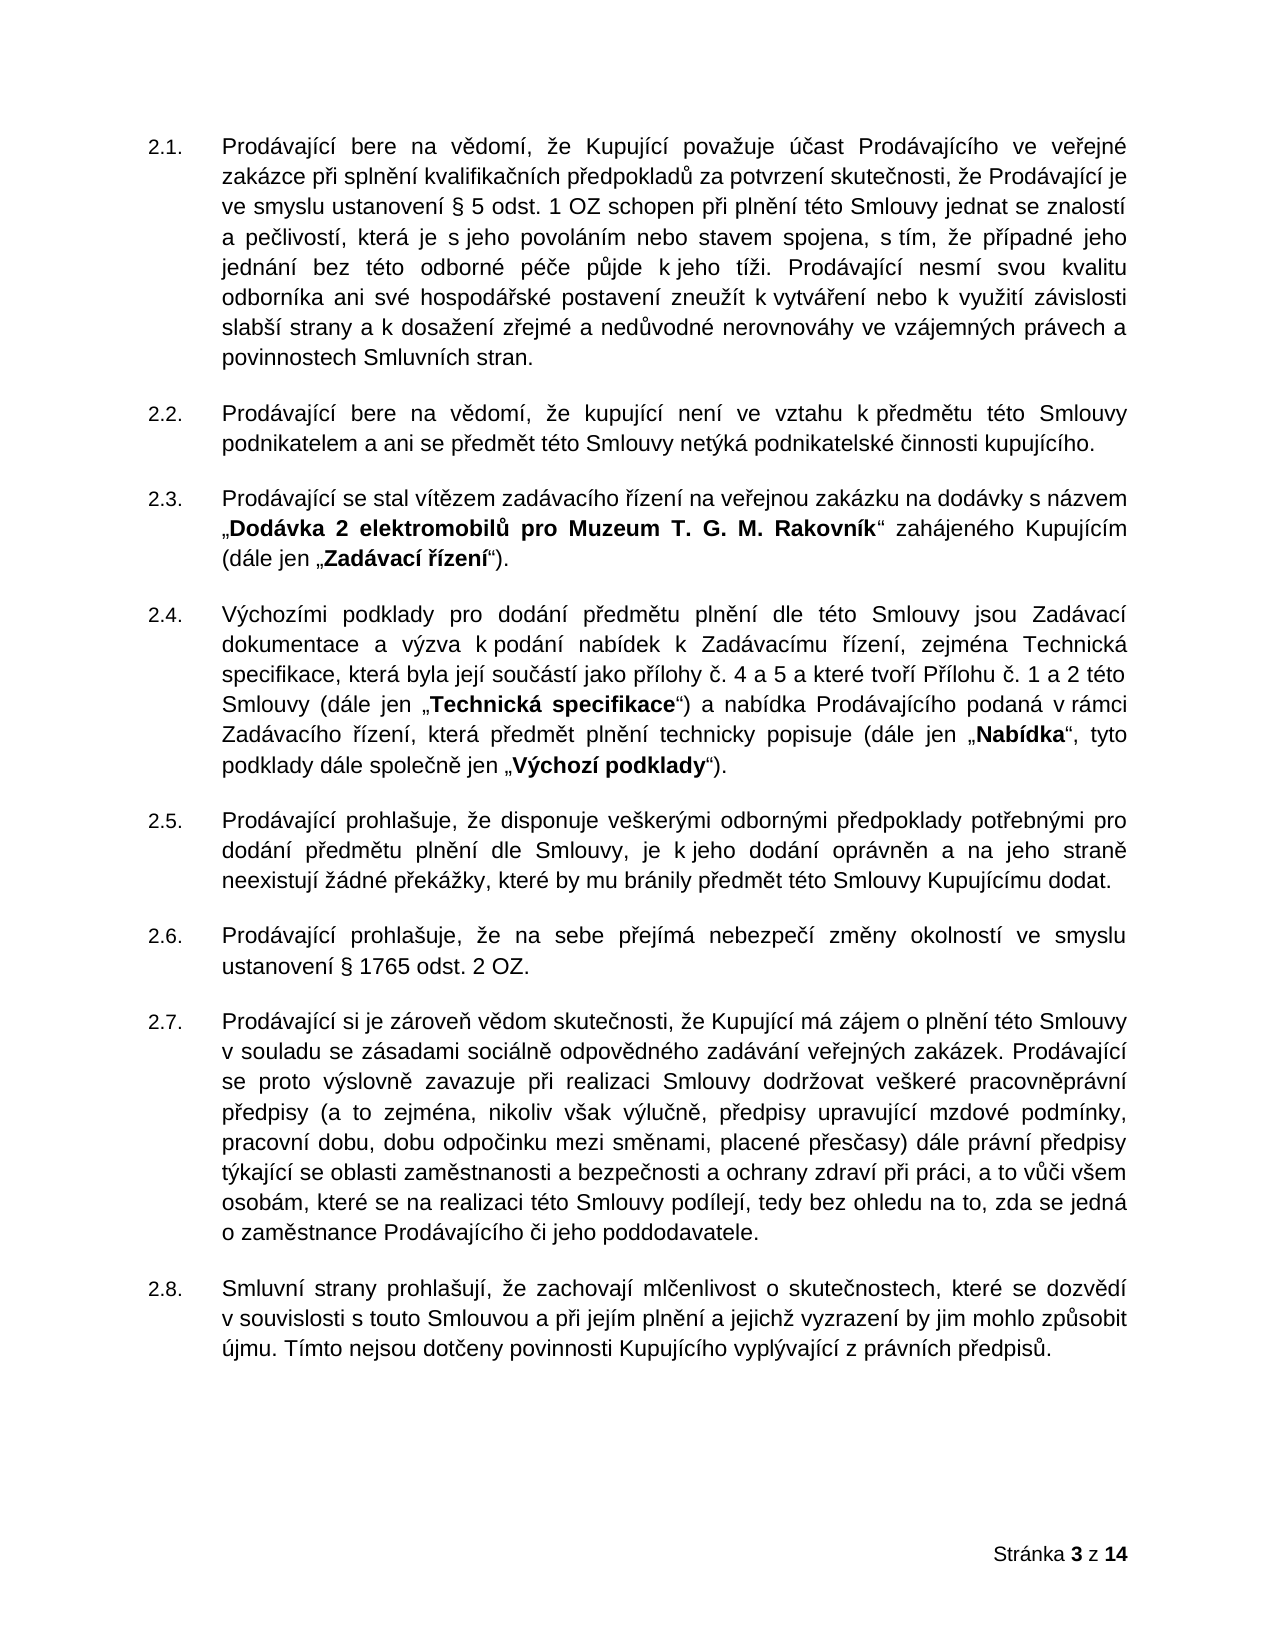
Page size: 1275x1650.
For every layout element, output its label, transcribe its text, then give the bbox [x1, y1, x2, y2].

subtitle Prodávající prohlašuje, že na sebe přejímá nebezpečí změny okolností ve smyslu ustanovení § 1765 odst. 2 OZ. [148, 922, 1127, 979]
subtitle Prodávající se stal vítězem zadávacího řízení na veřejnou zakázku na dodávky s názvem „Dodávka 2 elektromobilů pro Muzeum T. G. M. Rakovník“ zahájeného Kupujícím (dále jen „Zadávací řízení“). [148, 485, 1127, 572]
subtitle Prodávající si je zároveň vědom skutečnosti, že Kupující má zájem o plnění této Smlouvy v souladu se zásadami sociálně odpovědného zadávání veřejných zakázek. Prodávající se proto výslovně zavazuje při realizaci Smlouvy dodržovat veškeré pracovněprávní předpisy (a to zejména, nikoliv však výlučně, předpisy upravující mzdové podmínky, pracovní dobu, dobu odpočinku mezi směnami, placené přesčasy) dále právní předpisy týkající se oblasti zaměstnanosti a bezpečnosti a ochrany zdraví při práci, a to vůči všem osobám, které se na realizaci této Smlouvy podílejí, tedy bez ohledu na to, zda se jedná o zaměstnance Prodávajícího či jeho poddodavatele. [148, 1008, 1127, 1246]
subtitle Prodávající bere na vědomí, že kupující není ve vztahu k předmětu této Smlouvy podnikatelem a ani se předmět této Smlouvy netýká podnikatelské činnosti kupujícího. [148, 399, 1127, 456]
subtitle Smluvní strany prohlašují, že zachovají mlčenlivost o skutečnostech, které se dozvědí v souvislosti s touto Smlouvou a při jejím plnění a jejichž vyzrazení by jim mohlo způsobit újmu. Tímto nejsou dotčeny povinnosti Kupujícího vyplývající z právních předpisů. [148, 1274, 1127, 1361]
subtitle Prodávající prohlašuje, že disponuje veškerými odbornými předpoklady potřebnými pro dodání předmětu plnění dle Smlouvy, je k jeho dodání oprávněn a na jeho straně neexistují žádné překážky, které by mu bránily předmět této Smlouvy Kupujícímu dodat. [148, 807, 1127, 894]
subtitle Prodávající bere na vědomí, že Kupující považuje účast Prodávajícího ve veřejné zakázce při splnění kvalifikačních předpokladů za potvrzení skutečnosti, že Prodávající je ve smyslu ustanovení § 5 odst. 1 OZ schopen při plnění této Smlouvy jednat se znalostí a pečlivostí, která je s jeho povoláním nebo stavem spojena, s tím, že případné jeho jednání bez této odborné péče půjde k jeho tíži. Prodávající nesmí svou kvalitu odborníka ani své hospodářské postavení zneužít k vytváření nebo k využití závislosti slabší strany a k dosažení zřejmé a nedůvodné nerovnováhy ve vzájemných právech a povinnostech Smluvních stran. [148, 133, 1127, 371]
subtitle Výchozími podklady pro dodání předmětu plnění dle této Smlouvy jsou Zadávací dokumentace a výzva k podání nabídek k Zadávacímu řízení, zejména Technická specifikace, která byla její součástí jako přílohy č. 4 a 5 a které tvoří Přílohu č. 1 a 2 této Smlouvy (dále jen „Technická specifikace“) a nabídka Prodávajícího podaná v rámci Zadávacího řízení, která předmět plnění technicky popisuje (dále jen „Nabídka“, tyto podklady dále společně jen „Výchozí podklady“). [148, 601, 1127, 778]
